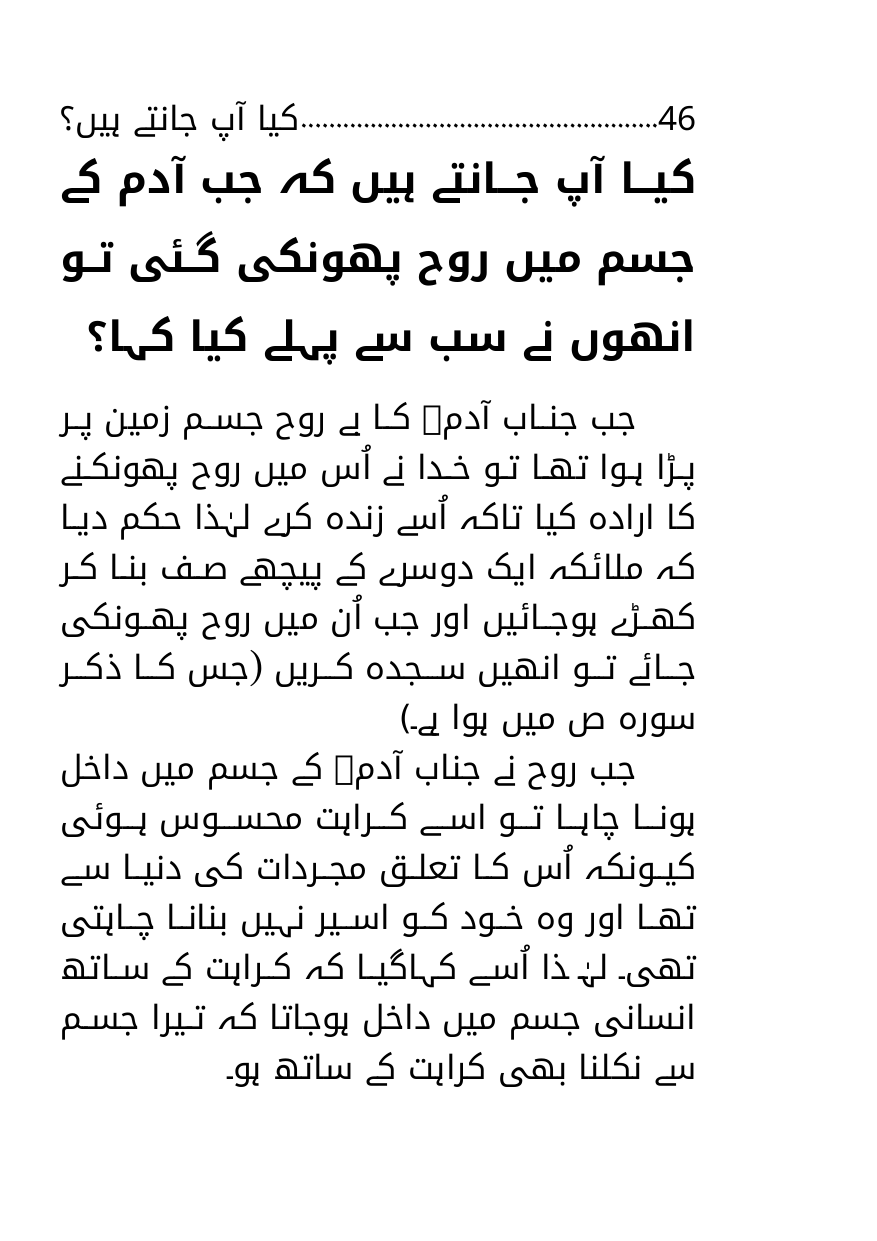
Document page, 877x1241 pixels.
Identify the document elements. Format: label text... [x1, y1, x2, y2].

text جب جناب آدم﷣ کا بے روح جسم زمین پر پڑا ہوا تھا تو خدا نے اُس میں روح پھونکنے کا ارادہ کیا تاکہ اُسے زندہ کرے لہٰذا حکم دیا کہ ملائکہ ایک دوسرے کے پیچھے صف بنا کر کھڑے ہوجائیں اور جب اُن میں روح پھونکی جائے تو انھیں سجدہ کریں (جس کا ذکر سورہ ص میں ہوا ہے۔) [60, 390, 697, 740]
text جب روح نے جناب آدم﷣ کے جسم میں داخل ہونا چاہا تو اسے کراہت محسوس ہوئی کیونکہ اُس کا تعلق مجردات کی دنیا سے تھا اور وہ خود کو اسیر نہیں بنانا چاہتی تھی۔ لہٰذا اُسے کہاگیا کہ کراہت کے ساتھ انسانی جسم میں داخل ہوجاتا کہ تیرا جسم سے نکلنا بھی کراہت کے ساتھ ہو۔ [60, 740, 697, 1090]
subtitle کیا آپ جانتے ہیں کہ جب آدم کے جسم میں روح پھونکی گئی تو انھوں نے سب سے پہلے کیا کہا؟ [60, 140, 697, 377]
